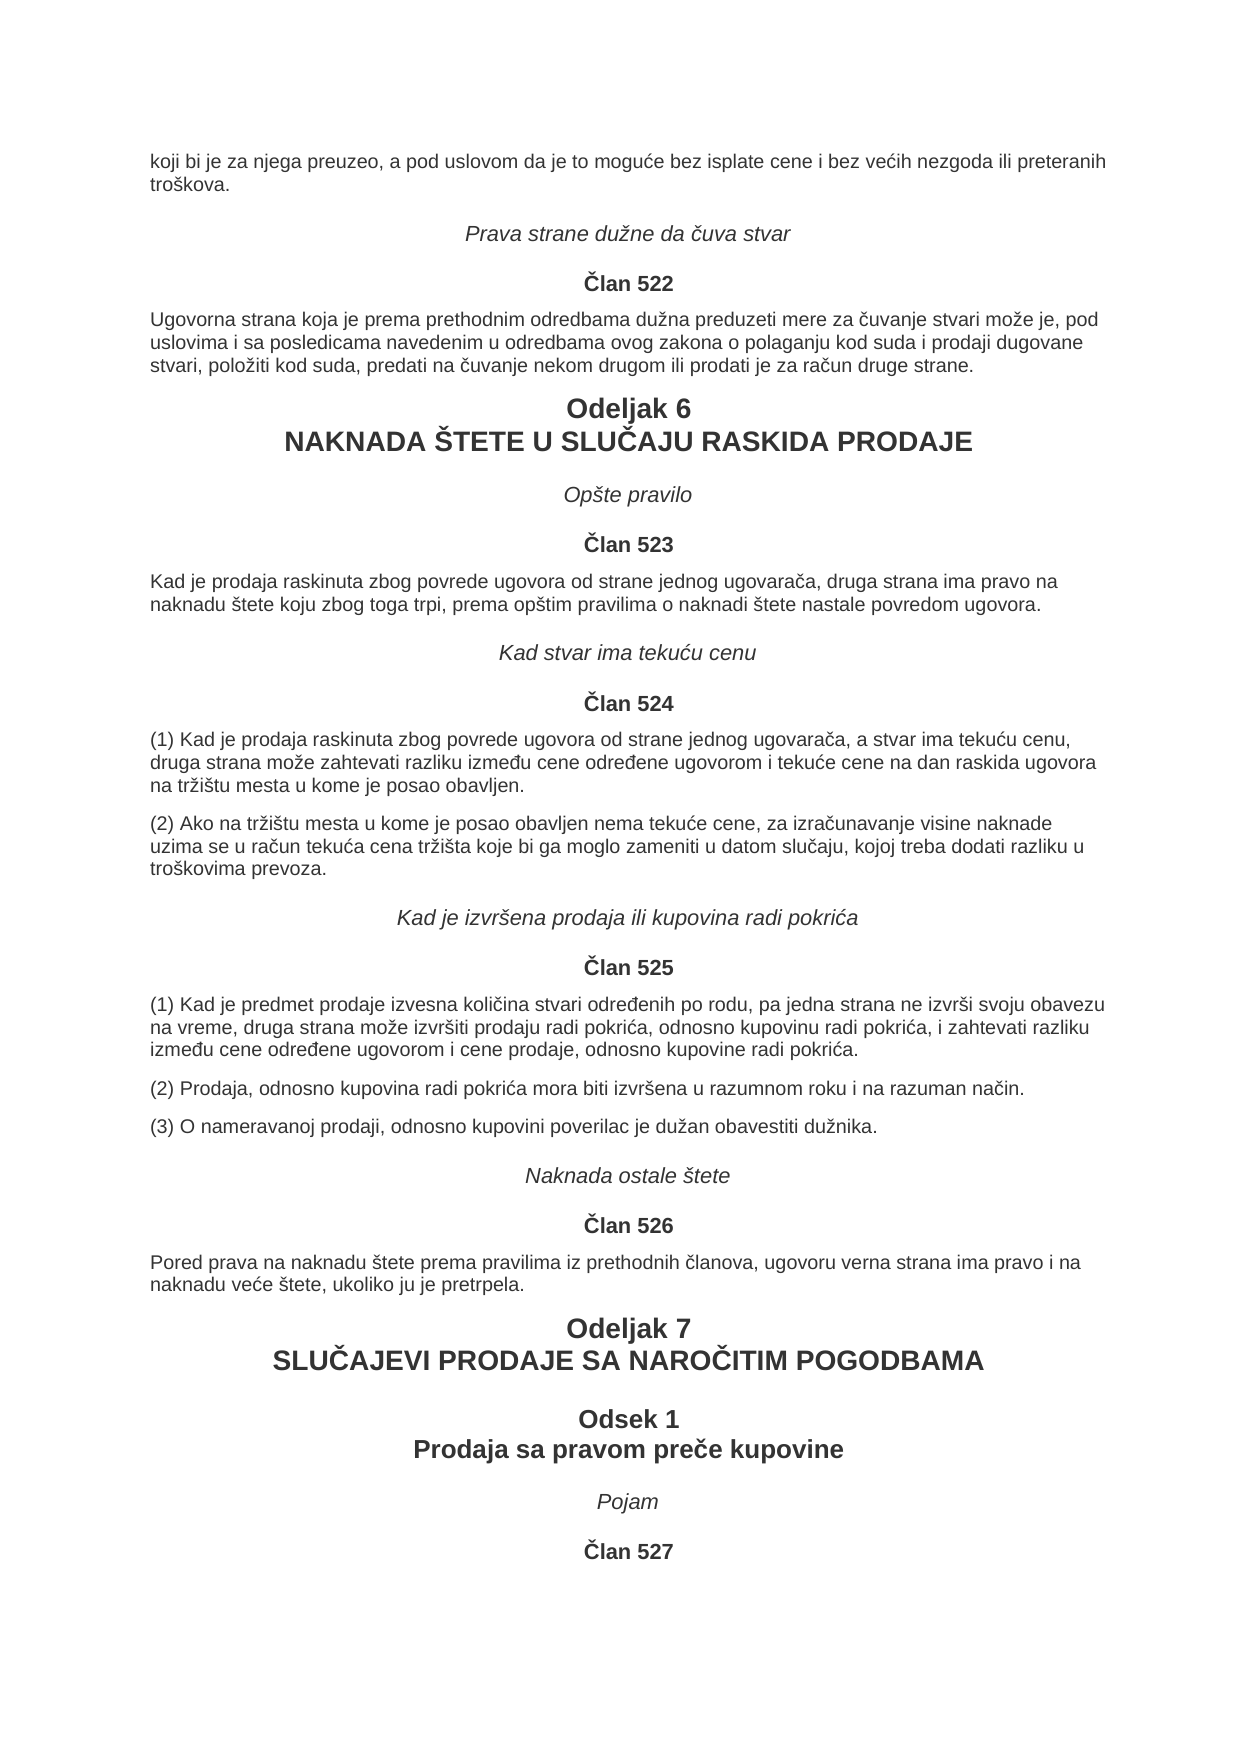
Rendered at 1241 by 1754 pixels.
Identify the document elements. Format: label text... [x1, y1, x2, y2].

text Član 525 [150, 955, 1107, 980]
text Član 522 [150, 271, 1107, 296]
text Odeljak 6 [150, 392, 1107, 424]
text Kad stvar ima tekuću cenu [150, 640, 1107, 665]
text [150, 150, 1107, 195]
text Kad je prodaja raskinuta zbog povrede ugovora od strane jednog ugovarača, druga strana ima pravo na naknadu štete koju zbog toga trpi, prema opštim pravilima o naknadi štete nastale povredom ugovora. [150, 570, 1107, 615]
text Član 524 [150, 690, 1107, 716]
text (1) Kad je predmet prodaje izvesna količina stvari određenih po rodu, pa jedna strana ne izvrši svoju obavezu na vreme, druga strana može izvršiti prodaju radi pokrića, odnosno kupovinu radi pokrića, i zahtevati razliku između cene određene ugovorom i cene prodaje, odnosno kupovine radi pokrića. [150, 993, 1107, 1061]
text Kad je izvršena prodaja ili kupovina radi pokrića [150, 905, 1107, 930]
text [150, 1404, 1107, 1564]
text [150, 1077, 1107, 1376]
text (1) Kad je prodaja raskinuta zbog povrede ugovora od strane jednog ugovarača, a stvar ima tekuću cenu, druga strana može zahtevati razliku između cene određene ugovorom i tekuće cene na dan raskida ugovora na tržištu mesta u kome je posao obavljen. [150, 728, 1107, 796]
text (2) Ako na tržištu mesta u kome je posao obavljen nema tekuće cene, za izračunavanje visine naknade uzima se u račun tekuća cena tržišta koje bi ga moglo zameniti u datom slučaju, kojoj treba dodati razliku u troškovima prevoza. [150, 812, 1107, 880]
text Opšte pravilo [150, 482, 1107, 507]
text NAKNADA ŠTETE U SLUČAJU RASKIDA PRODAJE [150, 424, 1107, 457]
text Prava strane dužne da čuva stvar [150, 220, 1107, 246]
text Ugovorna strana koja je prema prethodnim odredbama dužna preduzeti mere za čuvanje stvari može je, pod uslovima i sa posledicama navedenim u odredbama ovog zakona o polaganju kod suda i prodaji dugovane stvari, položiti kod suda, predati na čuvanje nekom drugom ili prodati je za račun druge strane. [150, 308, 1107, 376]
text Član 523 [150, 532, 1107, 557]
